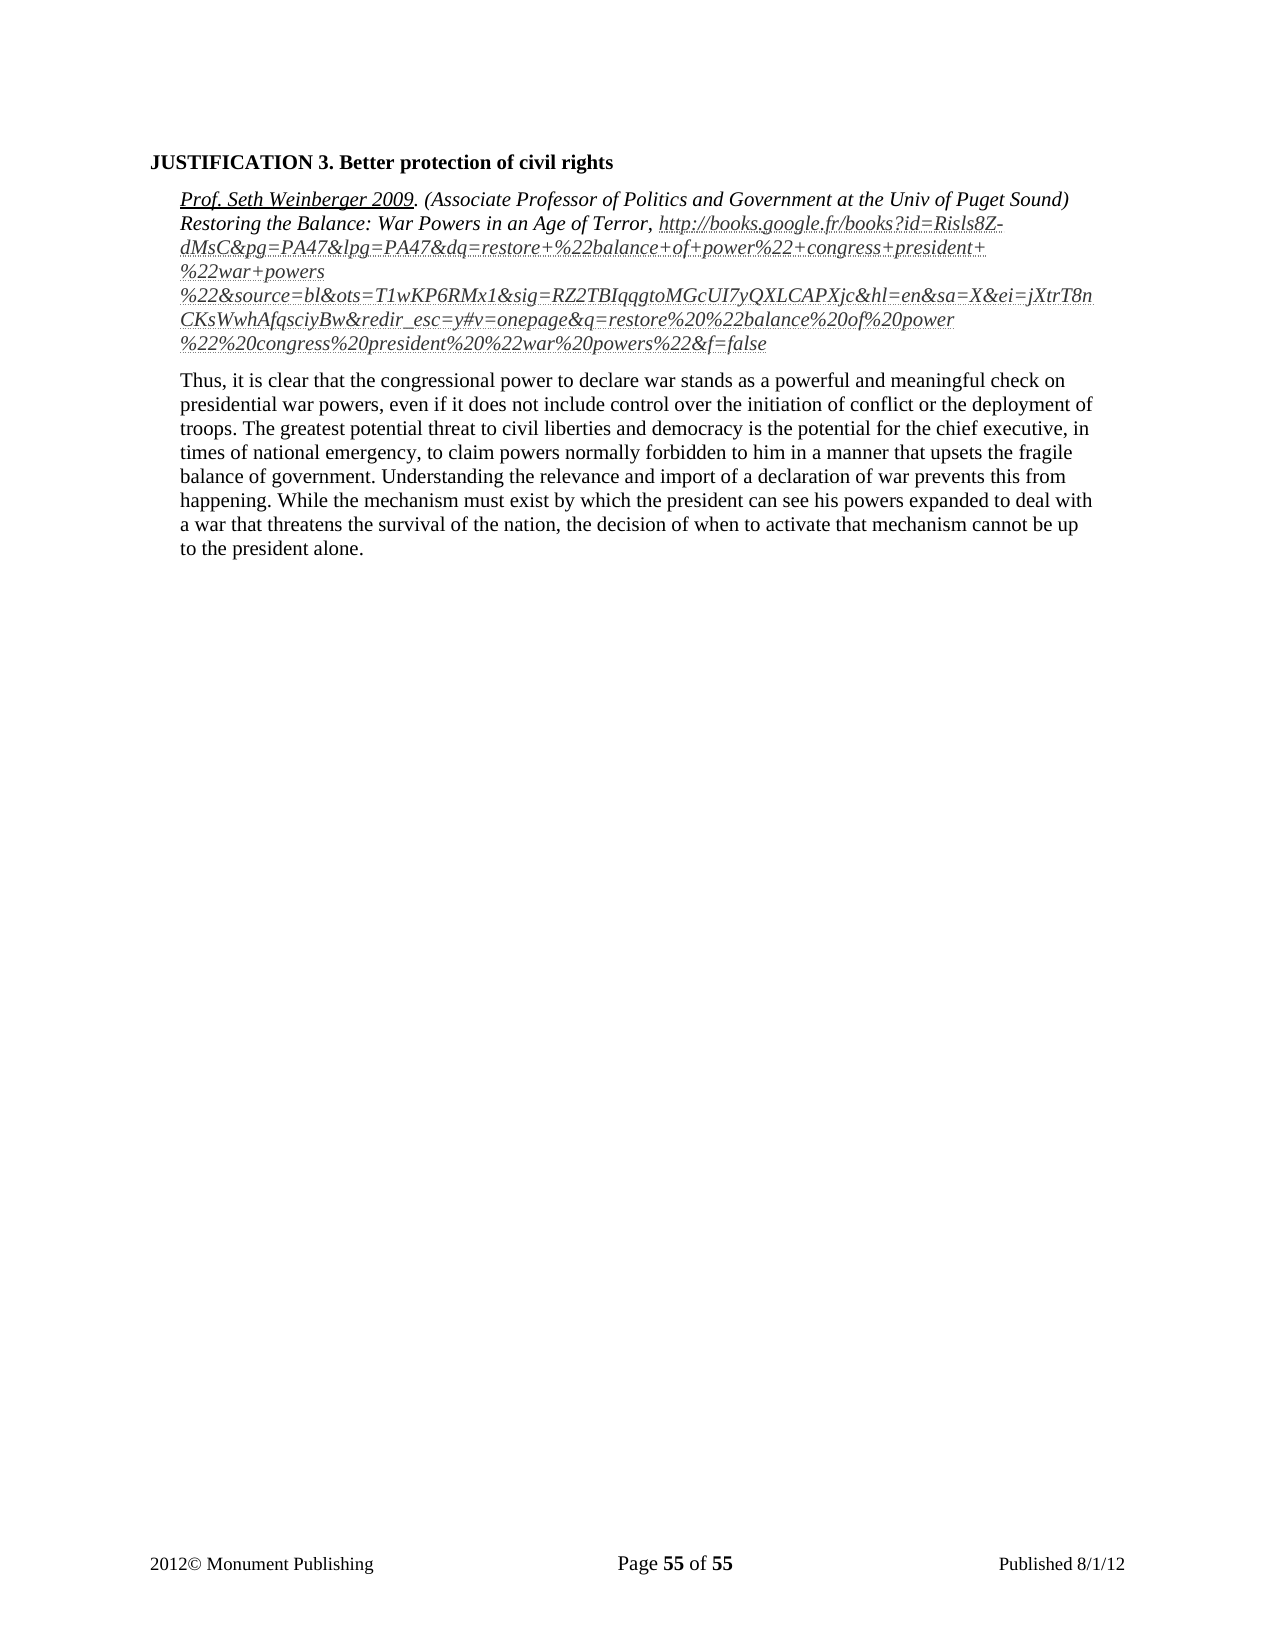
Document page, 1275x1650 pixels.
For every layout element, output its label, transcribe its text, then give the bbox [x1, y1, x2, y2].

text Thus, it is clear that the congressional power to declare war stands as a powerful and meaningful check on presidential war powers, even if it does not include control over the initiation of conflict or the deployment of troops. The greatest potential threat to civil liberties and democracy is the potential for the chief executive, in times of national emergency, to claim powers normally forbidden to him in a manner that upsets the fragile balance of government. Understanding the relevance and import of a declaration of war prevents this from happening. While the mechanism must exist by which the president can see his powers expanded to deal with a war that threatens the survival of the nation, the decision of when to activate that mechanism cannot be up to the president alone. [180, 367, 1095, 560]
text Prof. Seth Weinberger 2009. (Associate Professor of Politics and Government at the Univ of Puget Sound) Restoring the Balance: War Powers in an Age of Terror, http://books.google.fr/books?id=Risls8Z-dMsC&pg=PA47&lpg=PA47&dq=restore+%22balance+of+power%22+congress+president+%22war+powers%22&source=bl&ots=T1wKP6RMx1&sig=RZ2TBIqqgtoMGcUI7yQXLCAPXjc&hl=en&sa=X&ei=jXtrT8nCKsWwhAfqsciyBw&redir_esc=y#v=onepage&q=restore%20%22balance%20of%20power%22%20congress%20president%20%22war%20powers%22&f=false [180, 187, 1095, 355]
text JUSTIFICATION 3. Better protection of civil rights [150, 150, 1125, 174]
